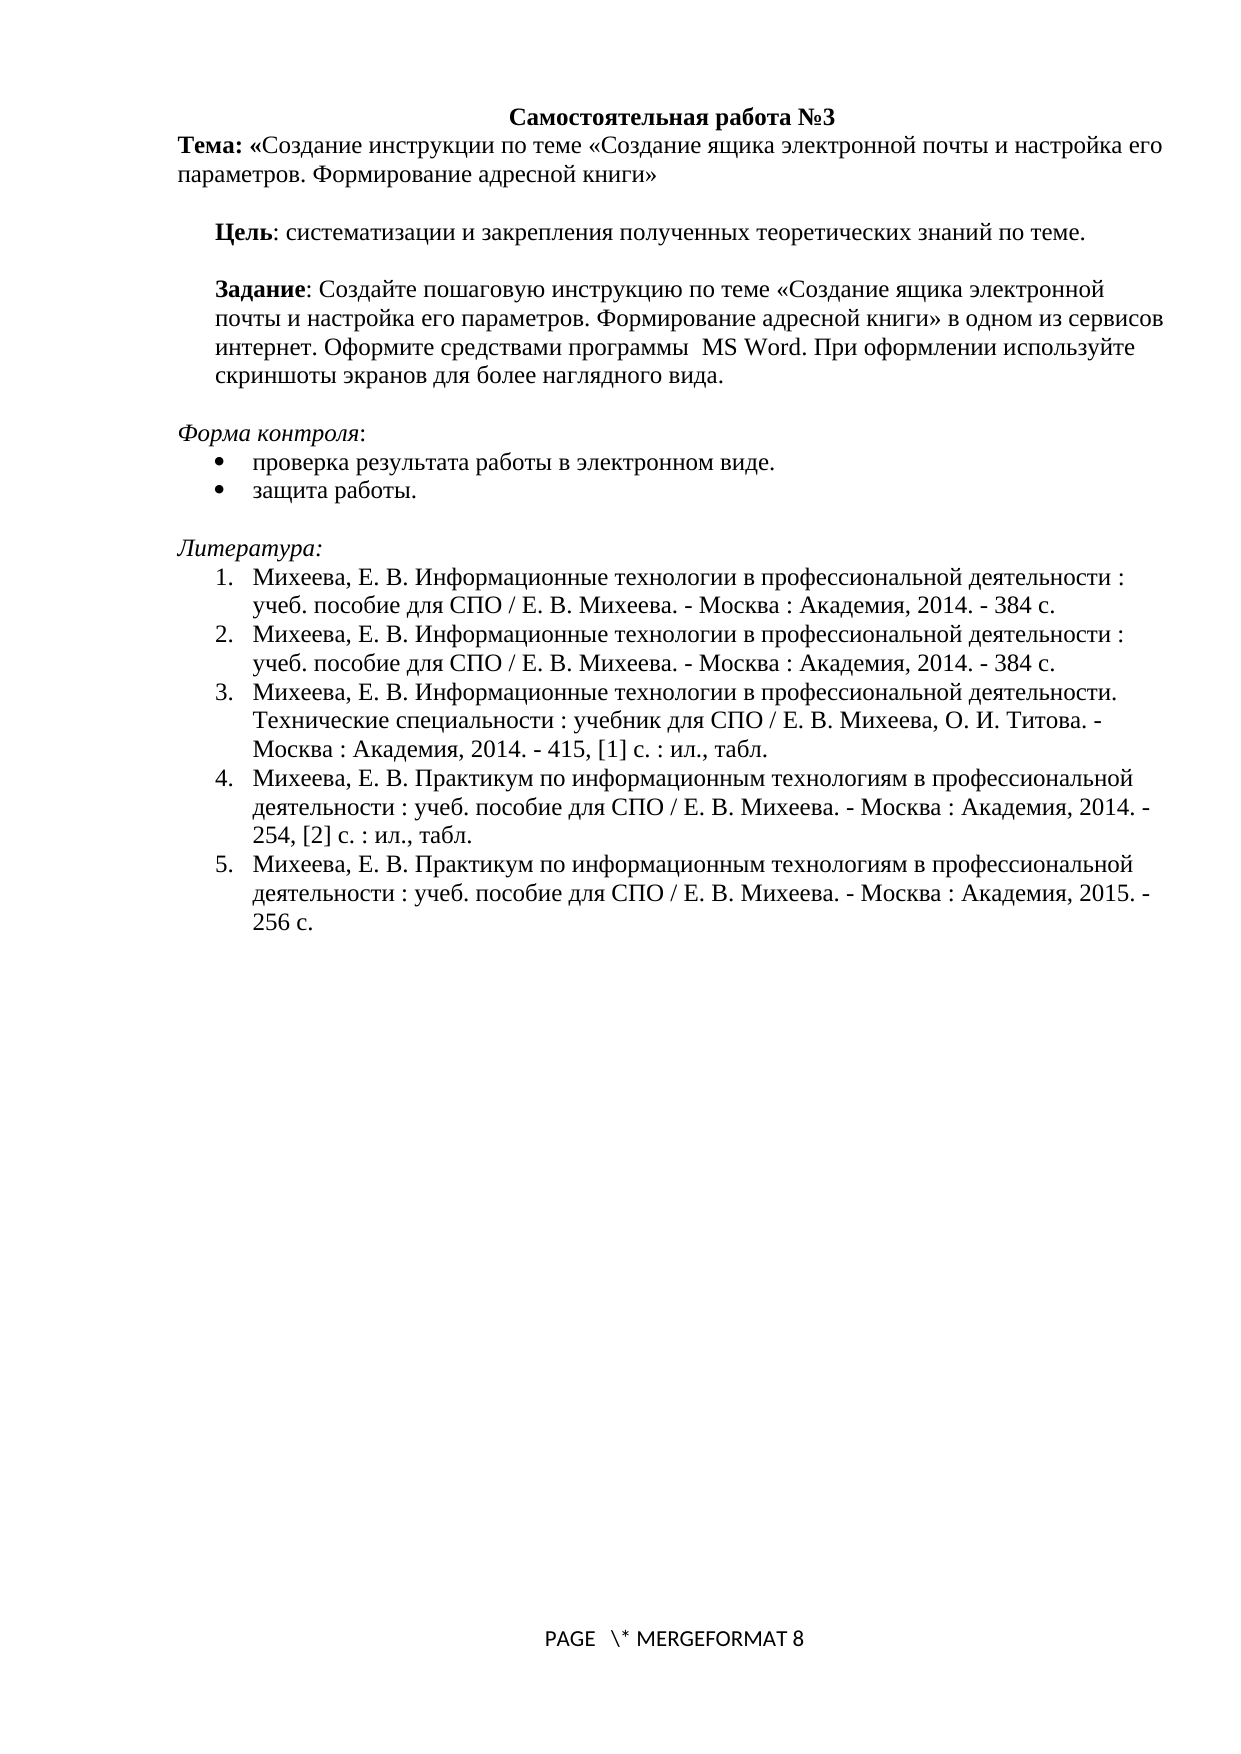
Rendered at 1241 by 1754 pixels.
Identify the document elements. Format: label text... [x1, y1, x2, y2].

text Самостоятельная работа №3 [177, 102, 1167, 131]
list Михеева, Е. В. Практикум по информационным технологиям в профессиональной деятельности : учеб. пособие для СПО / Е. В. Михеева. - Москва : Академия, 2015. - 256 с. [215, 849, 1167, 936]
text Тема: «Создание инструкции по теме «Создание ящика электронной почты и настройка его параметров. Формирование адресной книги» [177, 131, 1167, 188]
list Михеева, Е. В. Практикум по информационным технологиям в профессиональной деятельности : учеб. пособие для СПО / Е. В. Михеева. - Москва : Академия, 2014. - 254, [2] с. : ил., табл. [215, 763, 1167, 849]
list защита работы. [215, 476, 1167, 504]
text Форма контроля: [177, 418, 1167, 447]
text Цель: систематизации и закрепления полученных теоретических знаний по теме. [215, 217, 1167, 246]
list Михеева, Е. В. Информационные технологии в профессиональной деятельности : учеб. пособие для СПО / Е. В. Михеева. - Москва : Академия, 2014. - 384 с. [215, 562, 1167, 619]
text Задание: Создайте пошаговую инструкцию по теме «Создание ящика электронной почты и настройка его параметров. Формирование адресной книги» в одном из сервисов интернет. Оформите средствами программы MS Word. При оформлении используйте скриншоты экранов для более наглядного вида. [215, 274, 1167, 389]
list Михеева, Е. В. Информационные технологии в профессиональной деятельности : учеб. пособие для СПО / Е. В. Михеева. - Москва : Академия, 2014. - 384 с. [215, 619, 1167, 677]
list проверка результата работы в электронном виде. [215, 447, 1167, 476]
text Литература: [177, 533, 1167, 562]
list Михеева, Е. В. Информационные технологии в профессиональной деятельности. Технические специальности : учебник для СПО / Е. В. Михеева, О. И. Титова. - Москва : Академия, 2014. - 415, [1] с. : ил., табл. [215, 677, 1167, 763]
